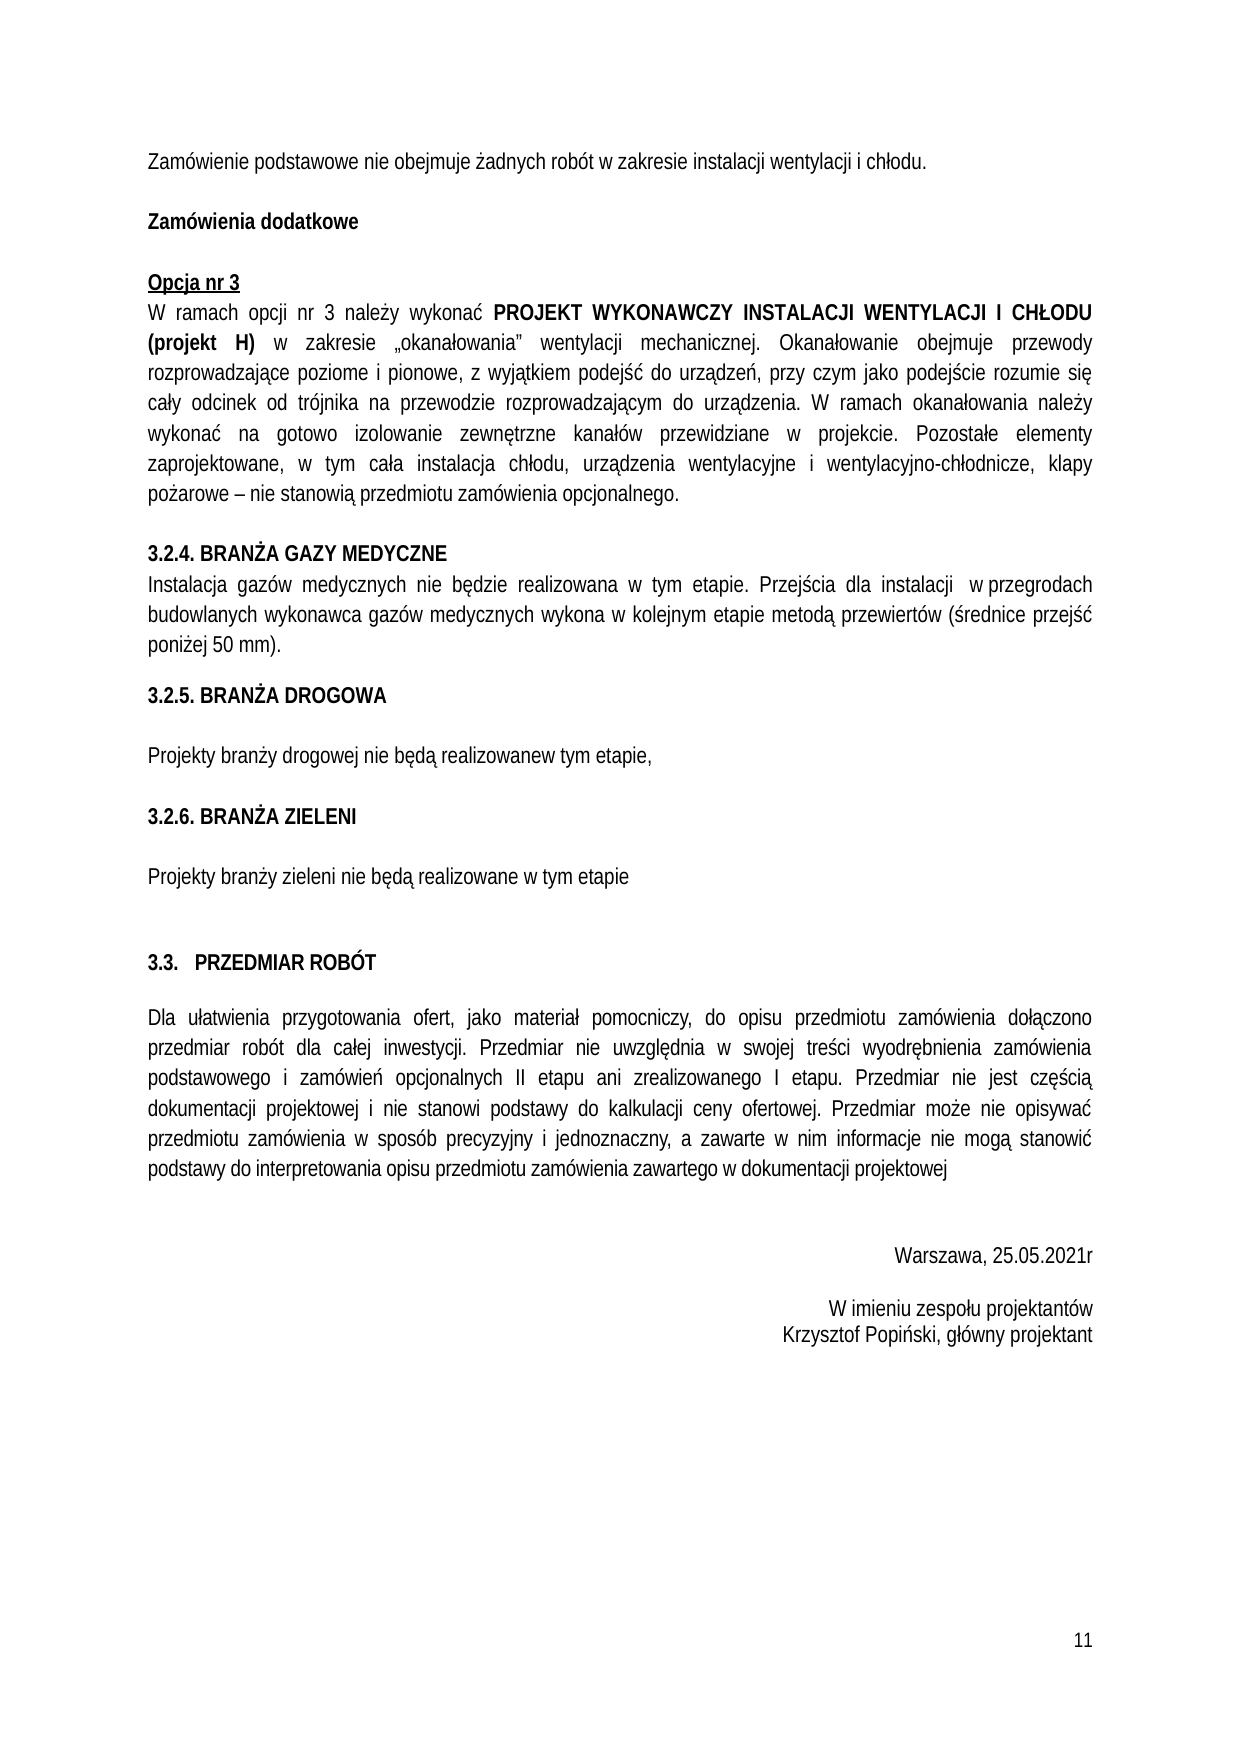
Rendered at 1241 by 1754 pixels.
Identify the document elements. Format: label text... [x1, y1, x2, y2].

text W ramach opcji nr 3 należy wykonać PROJEKT WYKONAWCZY INSTALACJI WENTYLACJI I CHŁODU (projekt H) w zakresie „okanałowania” wentylacji mechanicznej. Okanałowanie obejmuje przewody rozprowadzające poziome i pionowe, z wyjątkiem podejść do urządzeń, przy czym jako podejście rozumie się cały odcinek od trójnika na przewodzie rozprowadzającym do urządzenia. W ramach okanałowania należy wykonać na gotowo izolowanie zewnętrzne kanałów przewidziane w projekcie. Pozostałe elementy zaprojektowane, w tym cała instalacja chłodu, urządzenia wentylacyjne i wentylacyjno-chłodnicze, klapy pożarowe – nie stanowią przedmiotu zamówienia opcjonalnego. [148, 299, 1093, 506]
text Instalacja gazów medycznych nie będzie realizowana w tym etapie. Przejścia dla instalacji w przegrodach budowlanych wykonawca gazów medycznych wykona w kolejnym etapie metodą przewiertów (średnice przejść poniżej 50 mm). [148, 571, 1093, 657]
text 3.2.4. BRANŻA GAZY MEDYCZNE [148, 540, 1093, 567]
text Zamówienia dodatkowe [148, 208, 1093, 234]
text Projekty branży drogowej nie będą realizowanew tym etapie, [148, 742, 1093, 769]
text Zamówienie podstawowe nie obejmuje żadnych robót w zakresie instalacji wentylacji i chłodu. [148, 148, 1093, 174]
text Opcja nr 3 [148, 268, 1093, 295]
text W imieniu zespołu projektantów [148, 1295, 1093, 1321]
text Warszawa, 25.05.2021r [148, 1242, 1093, 1269]
text Projekty branży zieleni nie będą realizowane w tym etapie [148, 863, 1093, 889]
list PRZEDMIAR ROBÓT [148, 949, 1093, 975]
text Krzysztof Popiński, główny projektant [148, 1321, 1093, 1348]
text Dla ułatwienia przygotowania ofert, jako materiał pomocniczy, do opisu przedmiotu zamówienia dołączono przedmiar robót dla całej inwestycji. Przedmiar nie uwzględnia w swojej treści wyodrębnienia zamówienia podstawowego i zamówień opcjonalnych II etapu ani zrealizowanego I etapu. Przedmiar nie jest częścią dokumentacji projektowej i nie stanowi podstawy do kalkulacji ceny ofertowej. Przedmiar może nie opisywać przedmiotu zamówienia w sposób precyzyjny i jednoznaczny, a zawarte w nim informacje nie mogą stanowić podstawy do interpretowania opisu przedmiotu zamówienia zawartego w dokumentacji projektowej [148, 1004, 1093, 1181]
text 3.2.5. BRANŻA DROGOWA [148, 682, 1093, 708]
text 3.2.6. BRANŻA ZIELENI [148, 803, 1093, 829]
